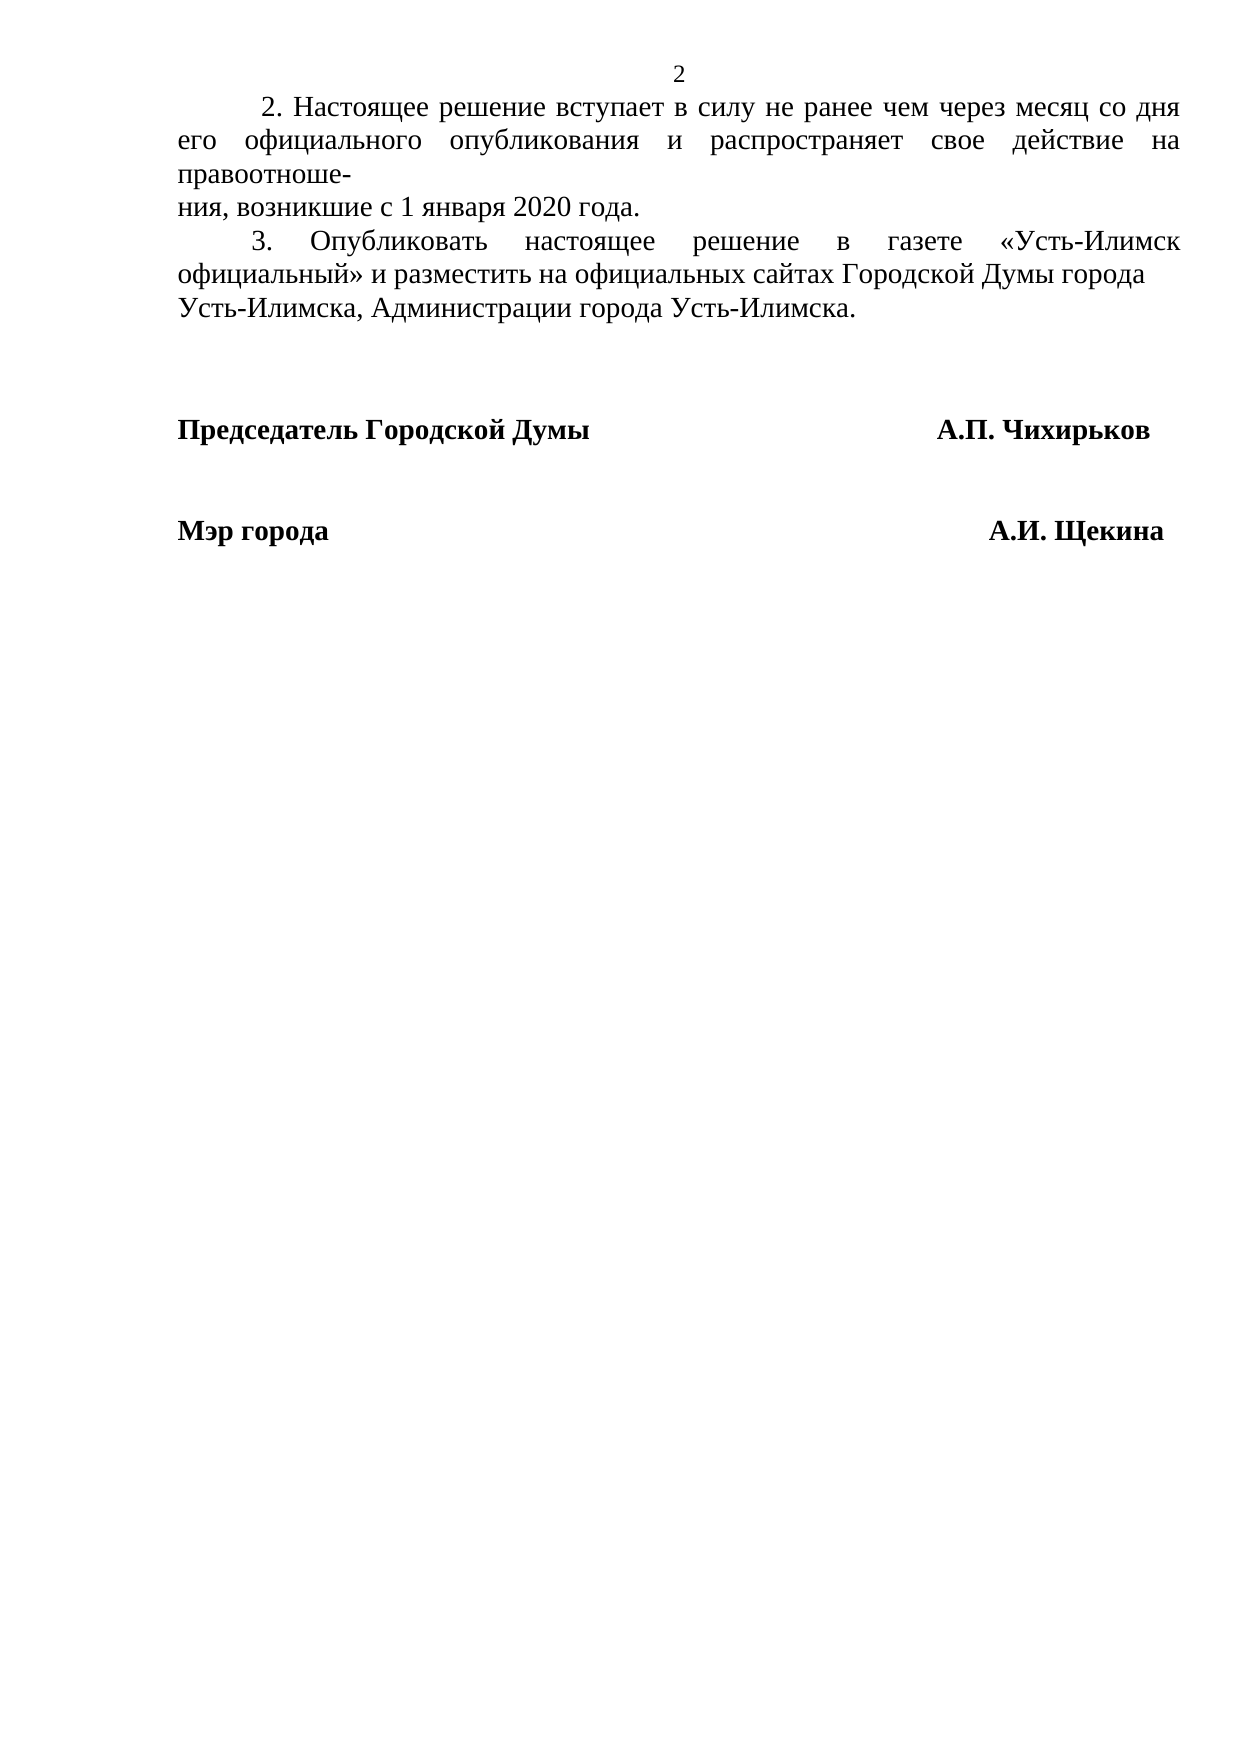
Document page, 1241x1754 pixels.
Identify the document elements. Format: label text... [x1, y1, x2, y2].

text ния, возникшие с 1 января 2020 года. [177, 189, 1181, 223]
text Председатель Городской Думы А.П. Чихирьков [177, 412, 1181, 446]
text Мэр города А.И. Щекина [177, 513, 1181, 546]
text 3. Опубликовать настоящее решение в газете «Усть-Илимск официальный» и разместить на официальных сайтах Городской Думы города [177, 223, 1181, 290]
text 2. Настоящее решение вступает в силу не ранее чем через месяц со дня его официального опубликования и распространяет свое действие на правоотноше- [177, 89, 1181, 189]
text Усть-Илимска, Администрации города Усть-Илимска. [177, 290, 1181, 323]
